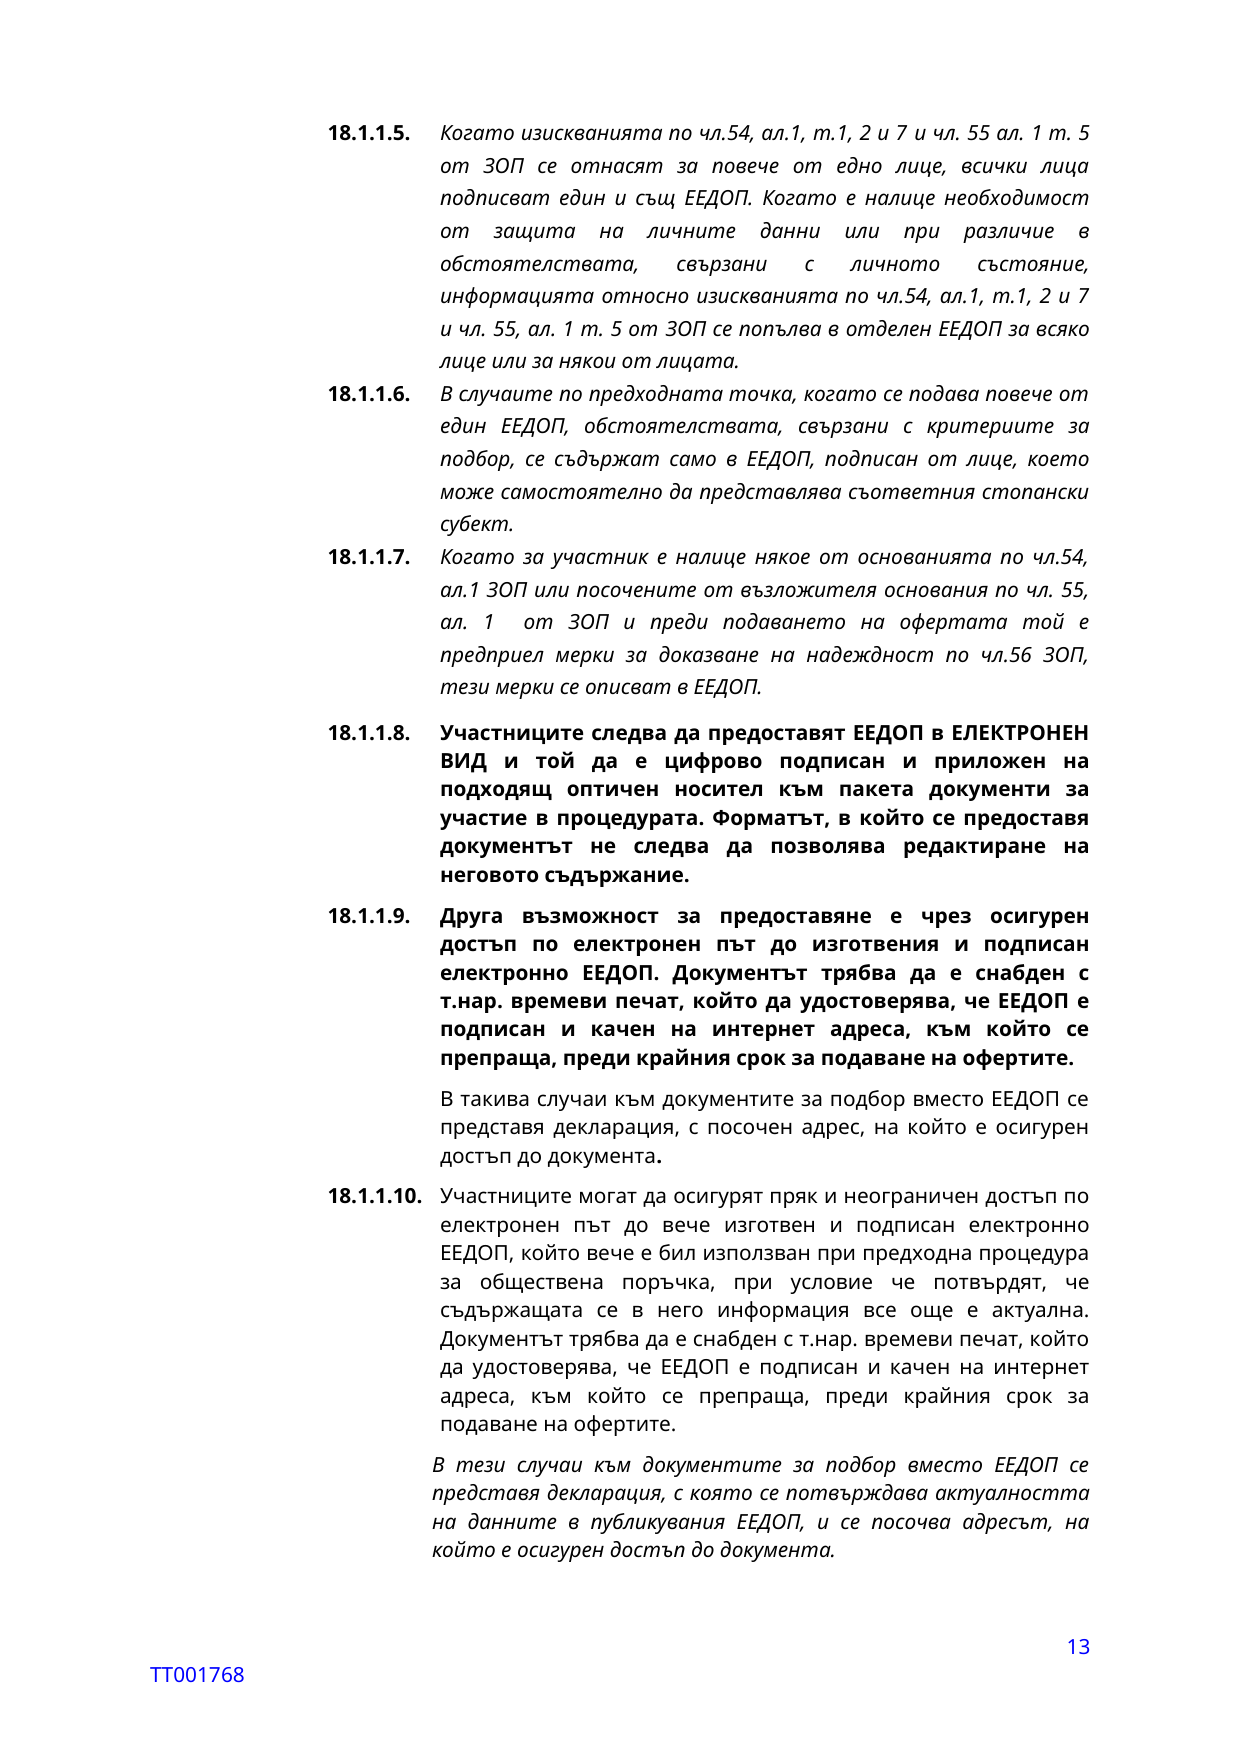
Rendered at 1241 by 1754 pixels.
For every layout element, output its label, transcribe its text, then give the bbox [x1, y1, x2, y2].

list Когато за участник е налице някое от основанията по чл.54, ал.1 ЗОП или посочените от възложителя основания по чл. 55, ал. 1 от ЗОП и преди подаването на офертата той е предприел мерки за доказване на надеждност по чл.56 ЗОП, тези мерки се описват в ЕЕДОП. [327, 542, 1090, 701]
list Когато изискванията по чл.54, ал.1, т.1, 2 и 7 и чл. 55 ал. 1 т. 5 от ЗОП се отнасят за повече от едно лице, всички лица подписват един и същ ЕЕДОП. Когато е налице необходимост от защита на личните данни или при различие в обстоятелствата, свързани с личното състояние, информацията относно изискванията по чл.54, ал.1, т.1, 2 и 7 и чл. 55, ал. 1 т. 5 от ЗОП се попълва в отделен ЕЕДОП за всяко лице или за някои от лицата. [327, 118, 1090, 375]
list Друга възможност за предоставяне е чрез осигурен достъп по електронен път до изготвения и подписан електронно ЕЕДОП. Документът трябва да е снабден с т.нар. времеви печат, който да удостоверява, че ЕЕДОП е подписан и качен на интернет адреса, към който се препраща, преди крайния срок за подаване на офертите. [327, 901, 1090, 1071]
list В случаите по предходната точка, когато се подава повече от един ЕЕДОП, обстоятелствата, свързани с критериите за подбор, се съдържат само в ЕЕДОП, подписан от лице, което може самостоятелно да представлява съответния стопански субект. [327, 379, 1090, 538]
list Участниците могат да осигурят пряк и неограничен достъп по електронен път до вече изготвен и подписан електронно ЕЕДОП, който вече е бил използван при предходна процедура за обществена поръчка, при условие че потвърдят, че съдържащата се в него информация все още е актуална. Документът трябва да е снабден с т.нар. времеви печат, който да удостоверява, че ЕЕДОП е подписан и качен на интернет адреса, към който се препраща, преди крайния срок за подаване на офертите. [327, 1182, 1090, 1438]
text В тези случаи към документите за подбор вместо ЕЕДОП се представя декларация, с която се потвърждава актуалността на данните в публикувания ЕЕДОП, и се посочва адресът, на който е осигурен достъп до документа. [432, 1450, 1090, 1564]
text В такива случаи към документите за подбор вместо ЕЕДОП се представя декларация, с посочен адрес, на който е осигурен достъп до документа. [440, 1084, 1090, 1169]
list Участниците следва да предоставят ЕЕДОП в ЕЛЕКТРОНЕН ВИД и той да е цифрово подписан и приложен на подходящ оптичен носител към пакета документи за участие в процедурата. Форматът, в който се предоставя документът не следва да позволява редактиране на неговото съдържание. [327, 718, 1090, 888]
